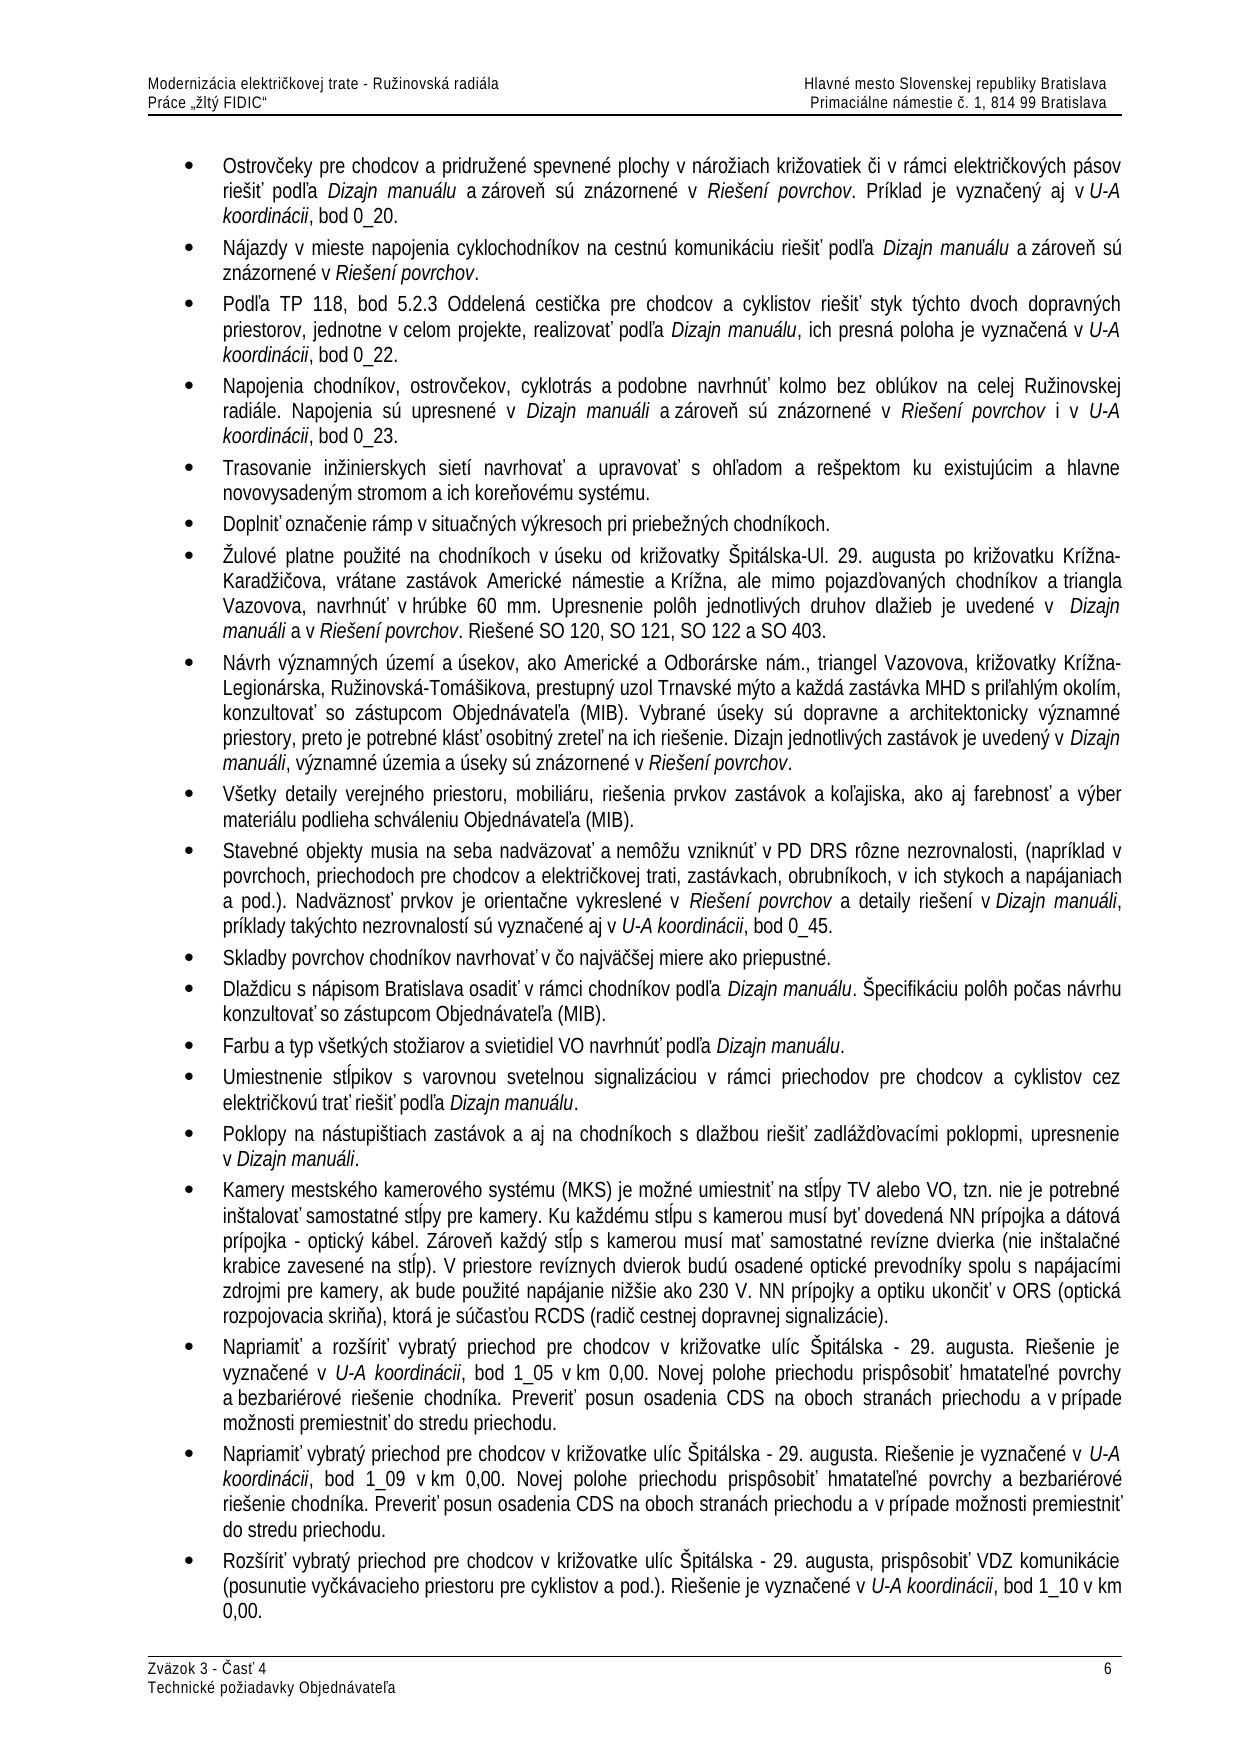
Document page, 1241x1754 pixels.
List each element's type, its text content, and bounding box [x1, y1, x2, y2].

list Nájazdy v mieste napojenia cyklochodníkov na cestnú komunikáciu riešiť podľa Dizajn manuálu a zároveň sú znázornené v Riešení povrchov. [185, 235, 1122, 285]
list Napriamiť a rozšíriť vybratý priechod pre chodcov v križovatke ulíc Špitálska - 29. augusta. Riešenie je vyznačené v U-A koordinácii, bod 1_05 v km 0,00. Novej polohe priechodu prispôsobiť hmatateľné povrchy a bezbariérové riešenie chodníka. Preveriť posun osadenia CDS na oboch stranách priechodu a v prípade možnosti premiestniť do stredu priechodu. [185, 1334, 1122, 1435]
list Podľa TP 118, bod 5.2.3 Oddelená cestička pre chodcov a cyklistov riešiť styk týchto dvoch dopravných priestorov, jednotne v celom projekte, realizovať podľa Dizajn manuálu, ich presná poloha je vyznačená v U-A koordinácii, bod 0_22. [185, 291, 1122, 367]
list Napojenia chodníkov, ostrovčekov, cyklotrás a podobne navrhnúť kolmo bez oblúkov na celej Ružinovskej radiále. Napojenia sú upresnené v Dizajn manuáli a zároveň sú znázornené v Riešení povrchov i v U-A koordinácii, bod 0_23. [185, 373, 1122, 448]
list Napriamiť vybratý priechod pre chodcov v križovatke ulíc Špitálska - 29. augusta. Riešenie je vyznačené v U-A koordinácii, bod 1_09 v km 0,00. Novej polohe priechodu prispôsobiť hmatateľné povrchy a bezbariérové riešenie chodníka. Preveriť posun osadenia CDS na oboch stranách priechodu a v prípade možnosti premiestniť do stredu priechodu. [185, 1441, 1122, 1542]
list Dlaždicu s nápisom Bratislava osadiť v rámci chodníkov podľa Dizajn manuálu. Špecifikáciu polôh počas návrhu konzultovať so zástupcom Objednávateľa (MIB). [185, 976, 1122, 1026]
list Návrh významných území a úsekov, ako Americké a Odborárske nám., triangel Vazovova, križovatky Krížna-Legionárska, Ružinovská-Tomášikova, prestupný uzol Trnavské mýto a každá zastávka MHD s priľahlým okolím, konzultovať so zástupcom Objednávateľa (MIB). Vybrané úseky sú dopravne a architektonicky významné priestory, preto je potrebné klásť osobitný zreteľ na ich riešenie. Dizajn jednotlivých zastávok je uvedený v Dizajn manuáli, významné územia a úseky sú znázornené v Riešení povrchov. [185, 649, 1122, 775]
list Doplniť označenie rámp v situačných výkresoch pri priebežných chodníkoch. [185, 511, 1122, 536]
list Rozšíriť vybratý priechod pre chodcov v križovatke ulíc Špitálska - 29. augusta, prispôsobiť VDZ komunikácie (posunutie vyčkávacieho priestoru pre cyklistov a pod.). Riešenie je vyznačené v U-A koordinácii, bod 1_10 v km 0,00. [185, 1548, 1122, 1623]
list Ostrovčeky pre chodcov a pridružené spevnené plochy v nárožiach križovatiek či v rámci električkových pásov riešiť podľa Dizajn manuálu a zároveň sú znázornené v Riešení povrchov. Príklad je vyznačený aj v U-A koordinácii, bod 0_20. [185, 153, 1122, 228]
list Umiestnenie stĺpikov s varovnou svetelnou signalizáciou v rámci priechodov pre chodcov a cyklistov cez električkovú trať riešiť podľa Dizajn manuálu. [185, 1064, 1122, 1114]
list Trasovanie inžinierskych sietí navrhovať a upravovať s ohľadom a rešpektom ku existujúcim a hlavne novovysadeným stromom a ich koreňovému systému. [185, 455, 1122, 505]
list Farbu a typ všetkých stožiarov a svietidiel VO navrhnúť podľa Dizajn manuálu. [185, 1033, 1122, 1058]
list Všetky detaily verejného priestoru, mobiliáru, riešenia prvkov zastávok a koľajiska, ako aj farebnosť a výber materiálu podlieha schváleniu Objednávateľa (MIB). [185, 781, 1122, 832]
list Žulové platne použité na chodníkoch v úseku od križovatky Špitálska-Ul. 29. augusta po križovatku Krížna-Karadžičova, vrátane zastávok Americké námestie a Krížna, ale mimo pojazďovaných chodníkov a triangla Vazovova, navrhnúť v hrúbke 60 mm. Upresnenie polôh jednotlivých druhov dlažieb je uvedené v Dizajn manuáli a v Riešení povrchov. Riešené SO 120, SO 121, SO 122 a SO 403. [185, 543, 1122, 643]
list Poklopy na nástupištiach zastávok a aj na chodníkoch s dlažbou riešiť zadlážďovacími poklopmi, upresnenie v Dizajn manuáli. [185, 1121, 1122, 1171]
list Kamery mestského kamerového systému (MKS) je možné umiestniť na stĺpy TV alebo VO, tzn. nie je potrebné inštalovať samostatné stĺpy pre kamery. Ku každému stĺpu s kamerou musí byť dovedená NN prípojka a dátová prípojka - optický kábel. Zároveň každý stĺp s kamerou musí mať samostatné revízne dvierka (nie inštalačné krabice zavesené na stĺp). V priestore revíznych dvierok budú osadené optické prevodníky spolu s napájacími zdrojmi pre kamery, ak bude použité napájanie nižšie ako 230 V. NN prípojky a optiku ukončiť v ORS (optická rozpojovacia skriňa), ktorá je súčasťou RCDS (radič cestnej dopravnej signalizácie). [185, 1177, 1122, 1328]
list Skladby povrchov chodníkov navrhovať v čo najväčšej miere ako priepustné. [185, 945, 1122, 970]
list Stavebné objekty musia na seba nadväzovať a nemôžu vzniknúť v PD DRS rôzne nezrovnalosti, (napríklad v povrchoch, priechodoch pre chodcov a električkovej trati, zastávkach, obrubníkoch, v ich stykoch a napájaniach a pod.). Nadväznosť prvkov je orientačne vykreslené v Riešení povrchov a detaily riešení v Dizajn manuáli, príklady takýchto nezrovnalostí sú vyznačené aj v U-A koordinácii, bod 0_45. [185, 838, 1122, 938]
